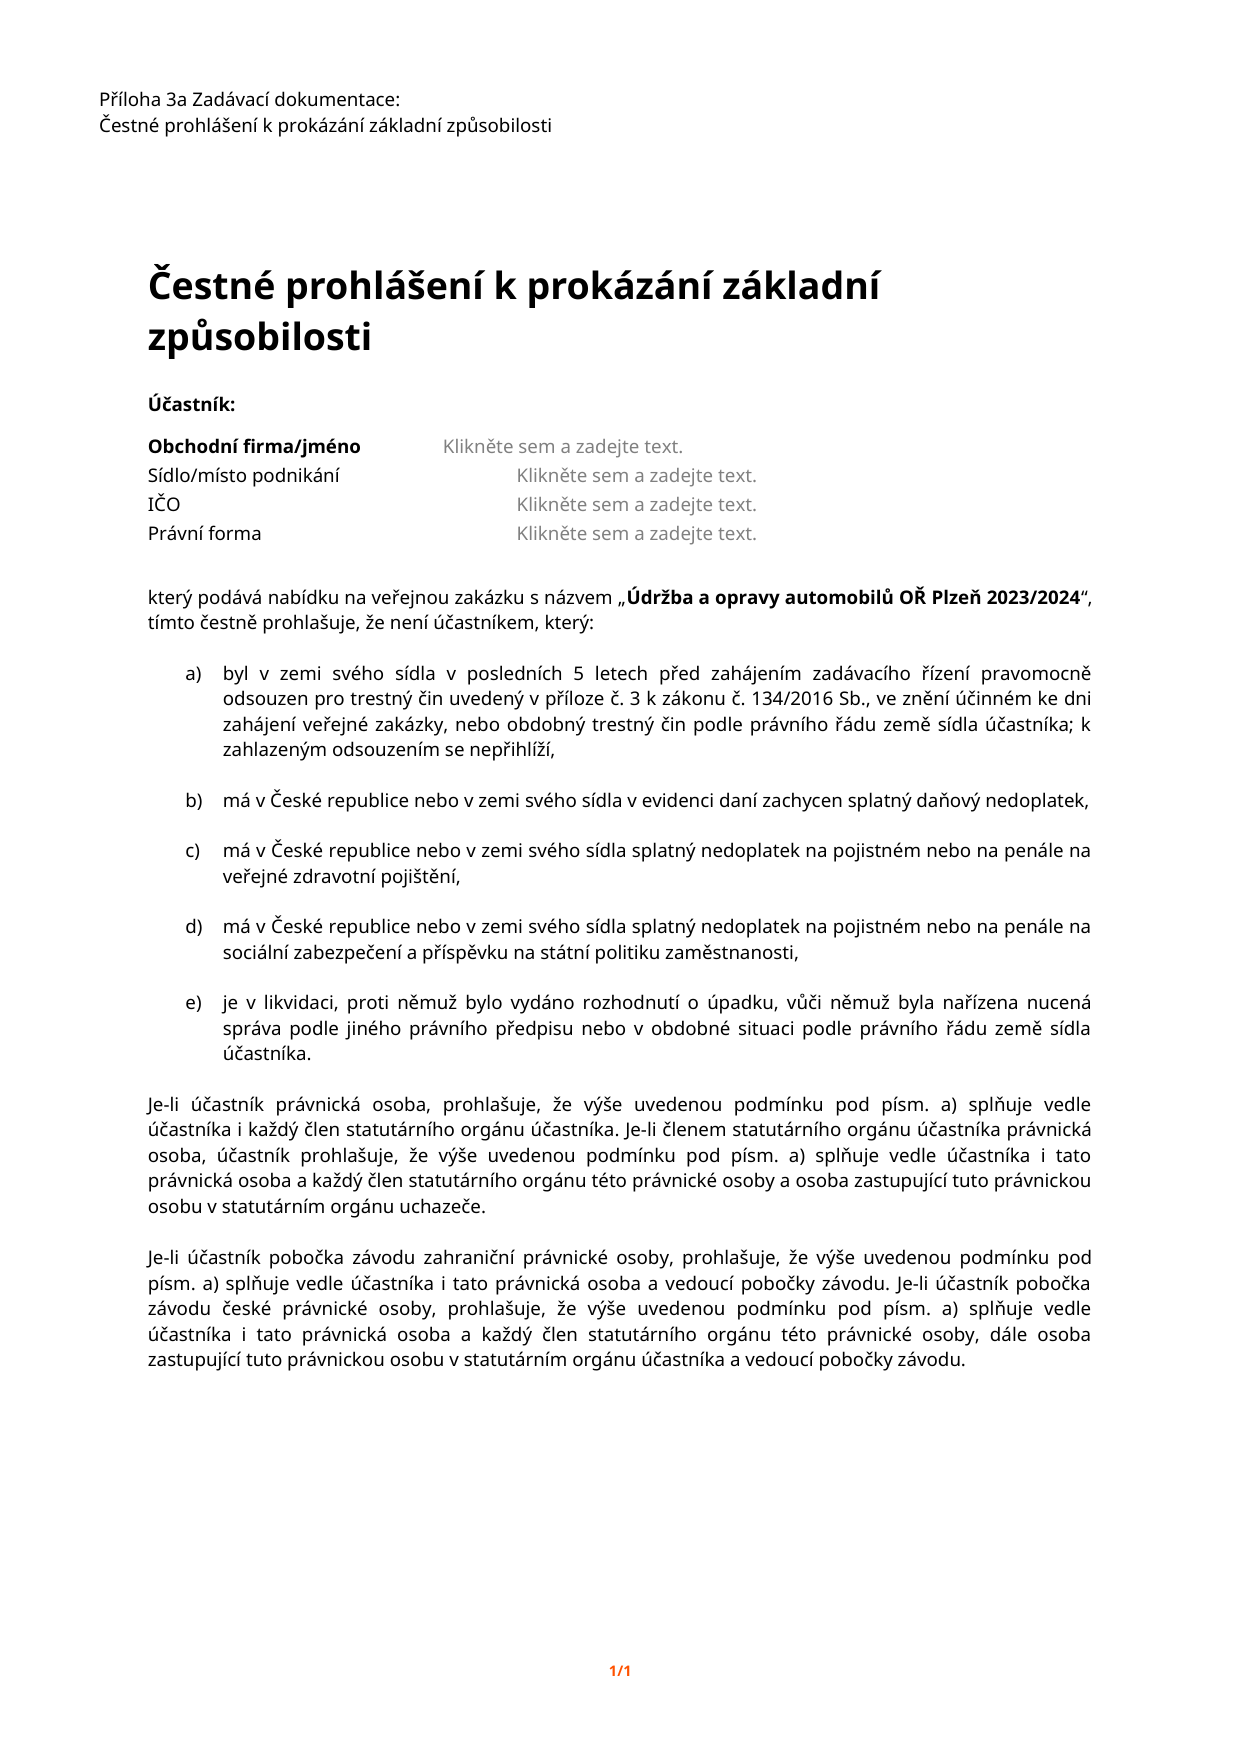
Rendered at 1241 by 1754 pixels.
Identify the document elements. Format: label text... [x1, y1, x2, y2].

text Sídlo/místo podnikání [148, 459, 1093, 488]
text IČO [148, 488, 1093, 517]
list má v České republice nebo v zemi svého sídla v evidenci daní zachycen splatný daňový nedoplatek, [185, 787, 1093, 813]
text Je-li účastník právnická osoba, prohlašuje, že výše uvedenou podmínku pod písm. a) splňuje vedle účastníka i každý člen statutárního orgánu účastníka. Je-li členem statutárního orgánu účastníka právnická osoba, účastník prohlašuje, že výše uvedenou podmínku pod písm. a) splňuje vedle účastníka i tato právnická osoba a každý člen statutárního orgánu této právnické osoby a osoba zastupující tuto právnickou osobu v statutárním orgánu uchazeče. [148, 1091, 1093, 1219]
list je v likvidaci, proti němuž bylo vydáno rozhodnutí o úpadku, vůči němuž byla nařízena nucená správa podle jiného právního předpisu nebo v obdobné situaci podle právního řádu země sídla účastníka. [185, 990, 1093, 1066]
text Právní forma [148, 517, 1093, 546]
title Čestné prohlášení k prokázání základní způsobilosti [148, 259, 1093, 362]
text Obchodní firma/jméno [148, 430, 1093, 459]
text Je-li účastník pobočka závodu zahraniční právnické osoby, prohlašuje, že výše uvedenou podmínku pod písm. a) splňuje vedle účastníka i tato právnická osoba a vedoucí pobočky závodu. Je-li účastník pobočka závodu české právnické osoby, prohlašuje, že výše uvedenou podmínku pod písm. a) splňuje vedle účastníka i tato právnická osoba a každý člen statutárního orgánu této právnické osoby, dále osoba zastupující tuto právnickou osobu v statutárním orgánu účastníka a vedoucí pobočky závodu. [148, 1244, 1093, 1372]
text který podává nabídku na veřejnou zakázku s názvem „Údržba a opravy automobilů OŘ Plzeň 2023/2024“, tímto čestně prohlašuje, že není účastníkem, který: [148, 584, 1093, 635]
list má v České republice nebo v zemi svého sídla splatný nedoplatek na pojistném nebo na penále na sociální zabezpečení a příspěvku na státní politiku zaměstnanosti, [185, 914, 1093, 965]
list má v České republice nebo v zemi svého sídla splatný nedoplatek na pojistném nebo na penále na veřejné zdravotní pojištění, [185, 838, 1093, 889]
text Účastník: [148, 387, 1093, 418]
list byl v zemi svého sídla v posledních 5 letech před zahájením zadávacího řízení pravomocně odsouzen pro trestný čin uvedený v příloze č. 3 k zákonu č. 134/2016 Sb., ve znění účinném ke dni zahájení veřejné zakázky, nebo obdobný trestný čin podle právního řádu země sídla účastníka; k zahlazeným odsouzením se nepřihlíží, [185, 660, 1093, 762]
